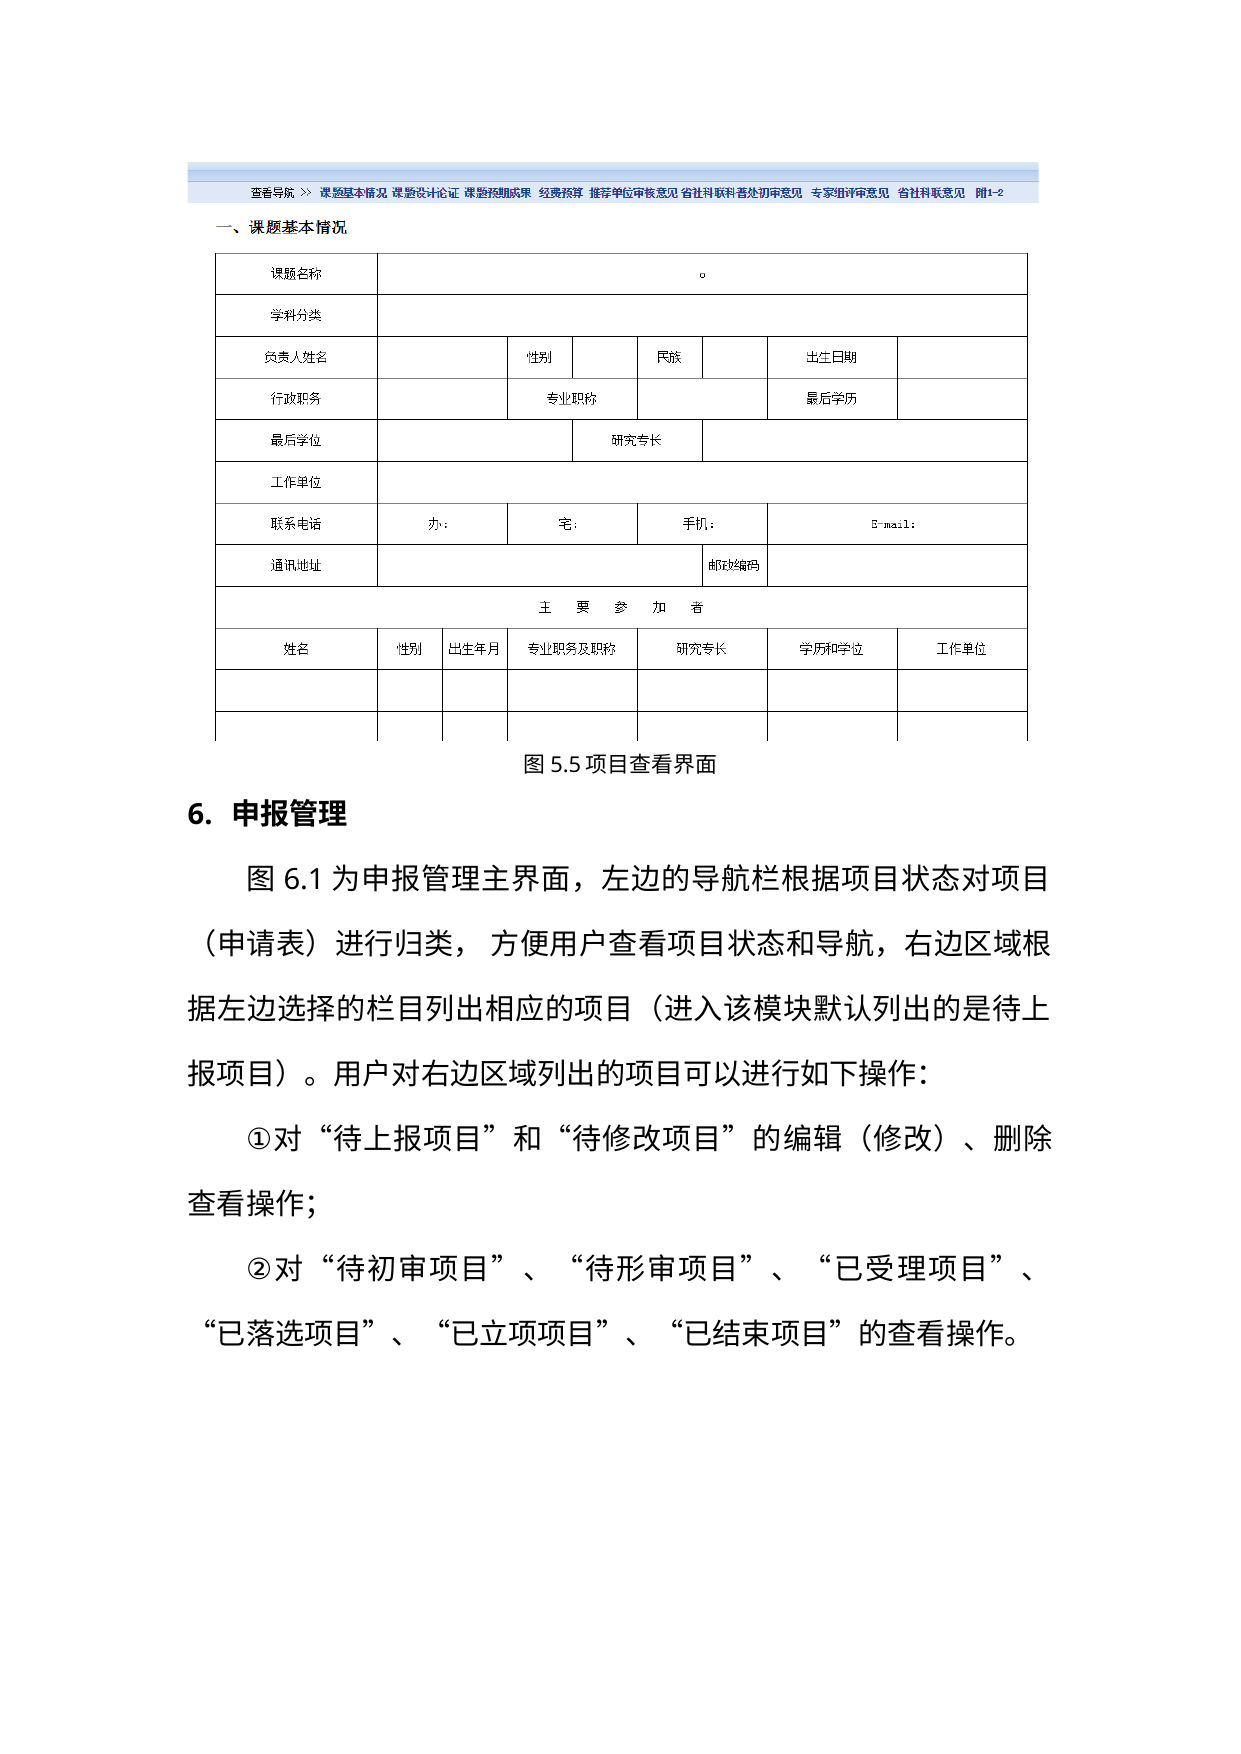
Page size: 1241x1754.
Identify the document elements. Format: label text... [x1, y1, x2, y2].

list 申报管理 [187, 779, 1053, 844]
text ①对“待上报项目”和“待修改项目”的编辑（修改）、删除、查看操作； [187, 1104, 1053, 1234]
text ②对“待初审项目”、“待形审项目”、“已受理项目”、“已落选项目”、“已立项项目”、“已结束项目”的查看操作。 [187, 1234, 1053, 1364]
picture [187, 162, 1039, 741]
text 图 5.5项目查看界面 [187, 747, 1053, 779]
text 图 6.1为申报管理主界面，左边的导航栏根据项目状态对项目（申请表）进行归类， 方便用户查看项目状态和导航，右边区域根据左边选择的栏目列出相应的项目（进入该模块默认列出的是待上报项目）。用户对右边区域列出的项目可以进行如下操作： [187, 844, 1053, 1104]
